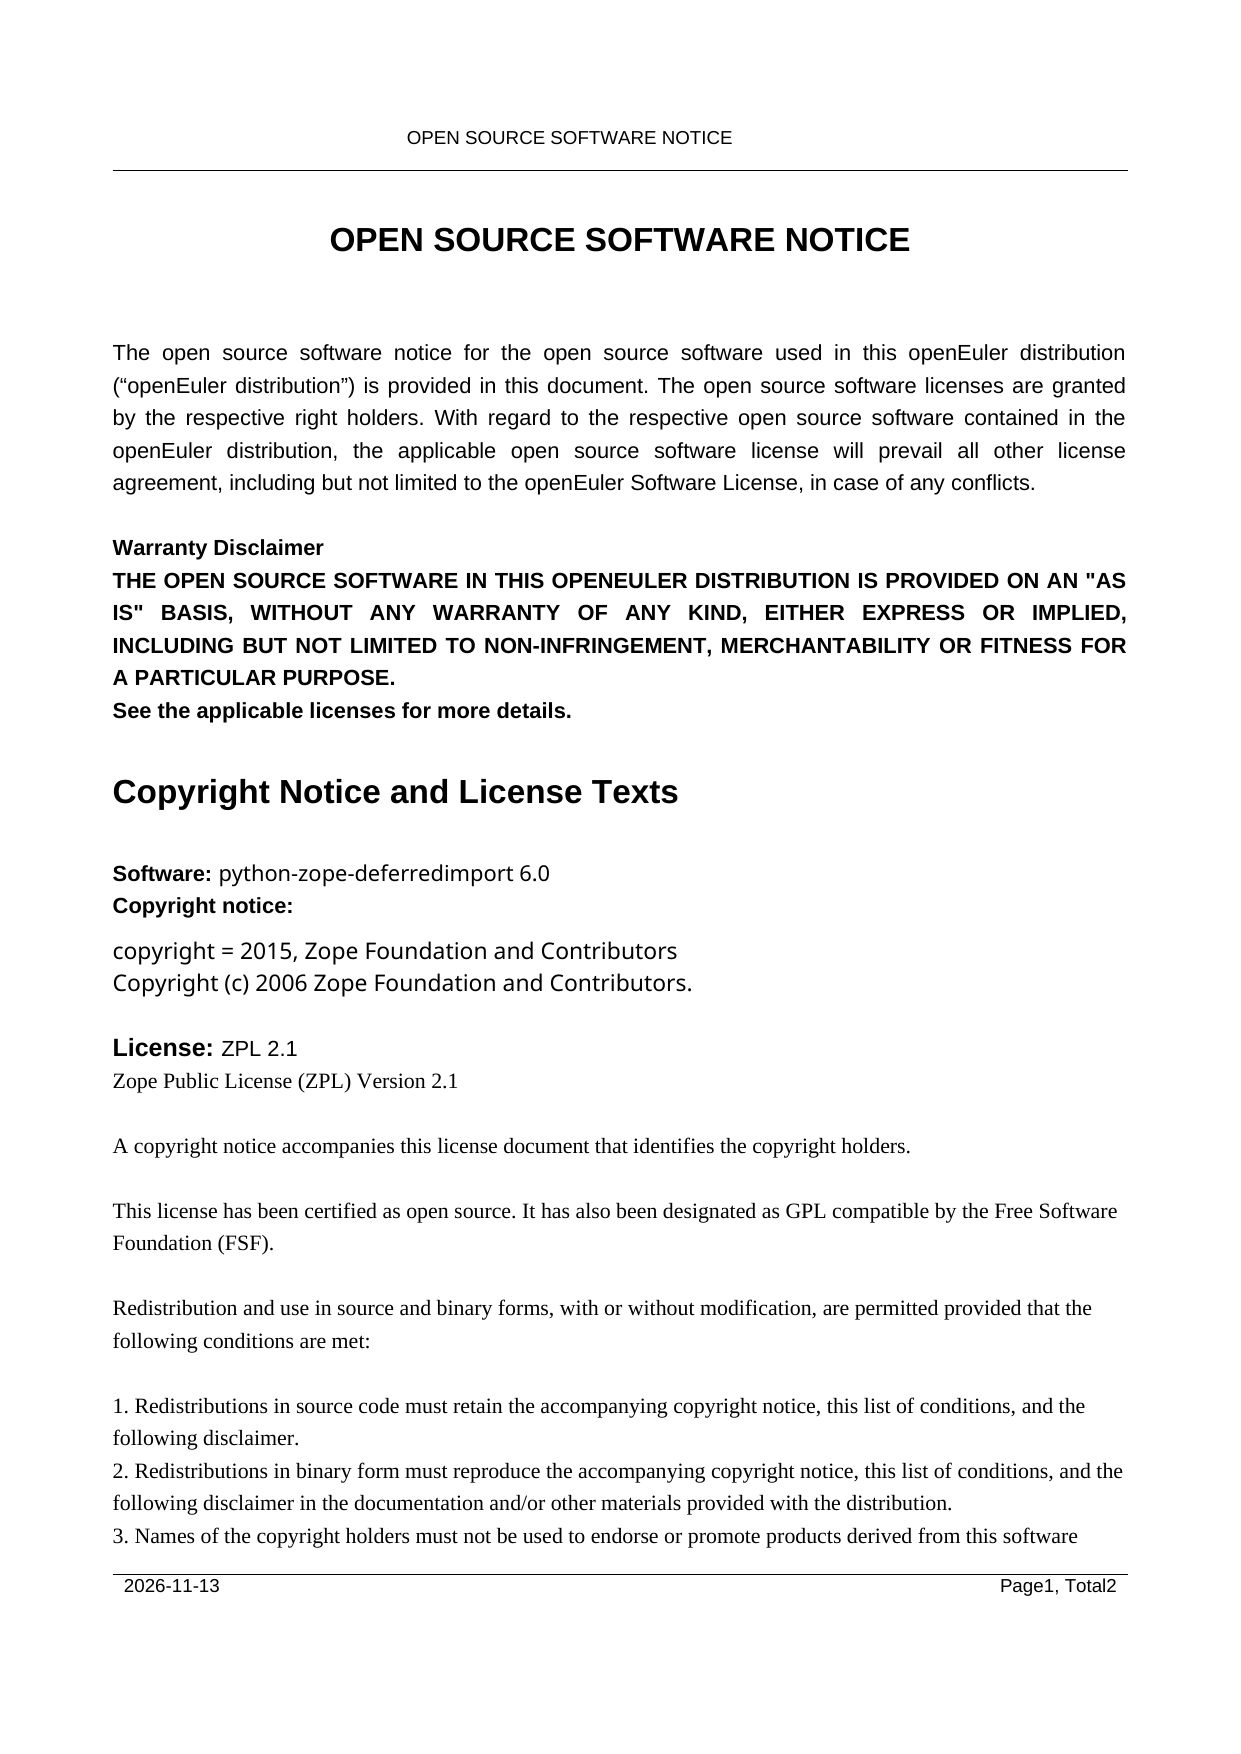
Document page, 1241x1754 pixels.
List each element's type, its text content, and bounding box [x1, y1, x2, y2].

text Zope Public License (ZPL) Version 2.1 [112, 1064, 1128, 1096]
text Copyright notice: [112, 889, 1128, 921]
text Copyright Notice and License Texts [112, 759, 1128, 824]
text This license has been certified as open source. It has also been designated as GPL compatible by the Free Software Foundation (FSF). [112, 1194, 1128, 1259]
text OPEN SOURCE SOFTWARE NOTICE [112, 206, 1128, 271]
text License: ZPL 2.1 [112, 1031, 1128, 1064]
text Warranty Disclaimer [112, 531, 1128, 564]
text A copyright notice accompanies this license document that identifies the copyright holders. [112, 1129, 1128, 1161]
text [112, 1519, 1128, 1551]
text Redistribution and use in source and binary forms, with or without modification, are permitted provided that the following conditions are met: [112, 1291, 1128, 1356]
text 1. Redistributions in source code must retain the accompanying copyright notice, this list of conditions, and the following disclaimer. [112, 1389, 1128, 1454]
text copyright = 2015, Zope Foundation and Contributors Copyright (c) 2006 Zope Foundation and Contributors. [112, 934, 1128, 1031]
text THE OPEN SOURCE SOFTWARE IN THIS OPENEULER DISTRIBUTION IS PROVIDED ON AN "AS IS" BASIS, WITHOUT ANY WARRANTY OF ANY KIND, EITHER EXPRESS OR IMPLIED, INCLUDING BUT NOT LIMITED TO NON-INFRINGEMENT, MERCHANTABILITY OR FITNESS FOR A PARTICULAR PURPOSE. See the applicable licenses for more details. [112, 564, 1128, 726]
title Software: python-zope-deferredimport 6.0 [112, 856, 1128, 889]
text The open source software notice for the open source software used in this openEuler distribution (“openEuler distribution”) is provided in this document. The open source software licenses are granted by the respective right holders. With regard to the respective open source software contained in the openEuler distribution, the applicable open source software license will prevail all other license agreement, including but not limited to the openEuler Software License, in case of any conflicts. [112, 336, 1128, 499]
text 2. Redistributions in binary form must reproduce the accompanying copyright notice, this list of conditions, and the following disclaimer in the documentation and/or other materials provided with the distribution. [112, 1454, 1128, 1519]
